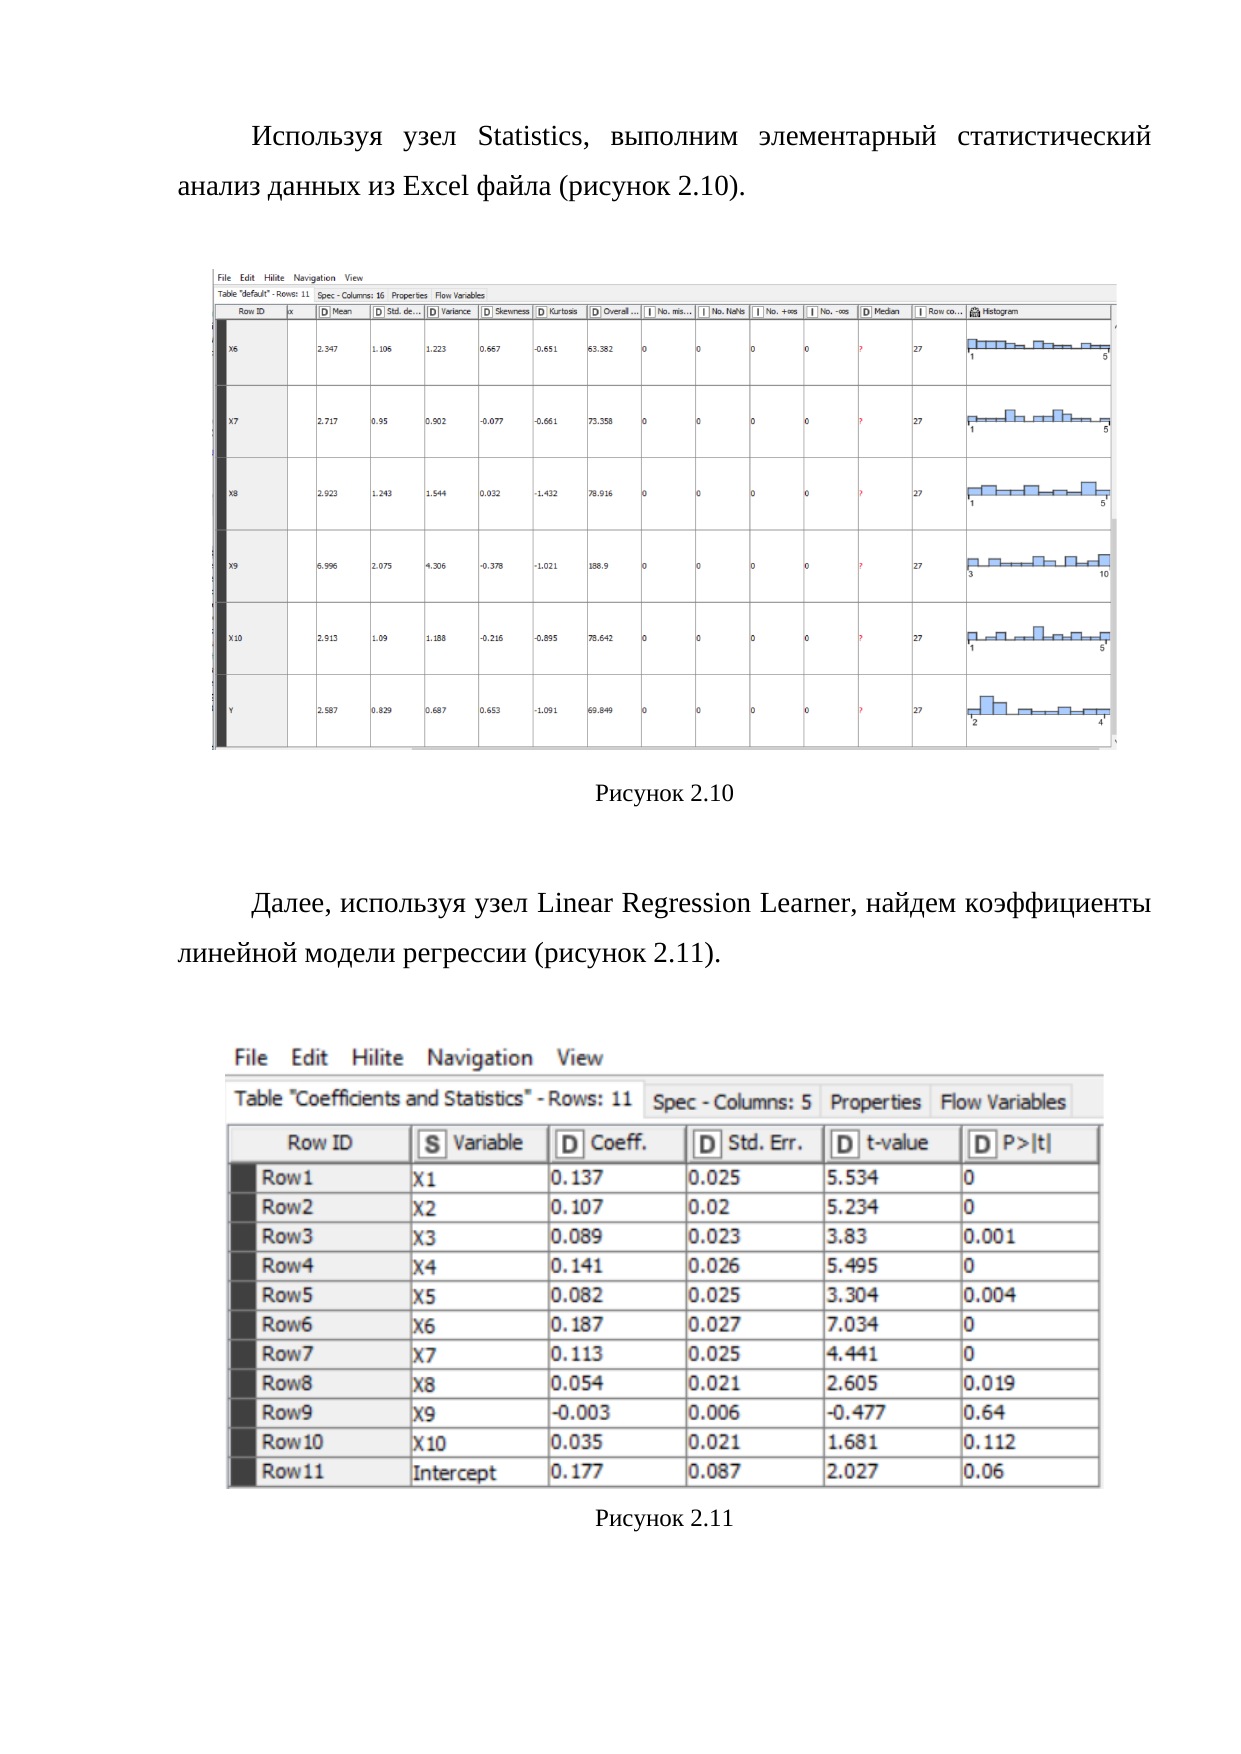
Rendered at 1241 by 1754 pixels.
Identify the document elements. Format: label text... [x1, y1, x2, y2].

picture [225, 1035, 1104, 1489]
text Рисунок 2.11 [177, 1503, 1152, 1531]
text Используя узел Statistics, выполним элементарный статистический анализ данных из Excel файла (рисунок 2.10). [177, 118, 1152, 202]
picture [212, 269, 1117, 750]
text Рисунок 2.10 [177, 778, 1152, 807]
text Далее, используя узел Linear Regression Learner, найдем коэффициенты линейной модели регрессии (рисунок 2.11). [177, 885, 1152, 969]
